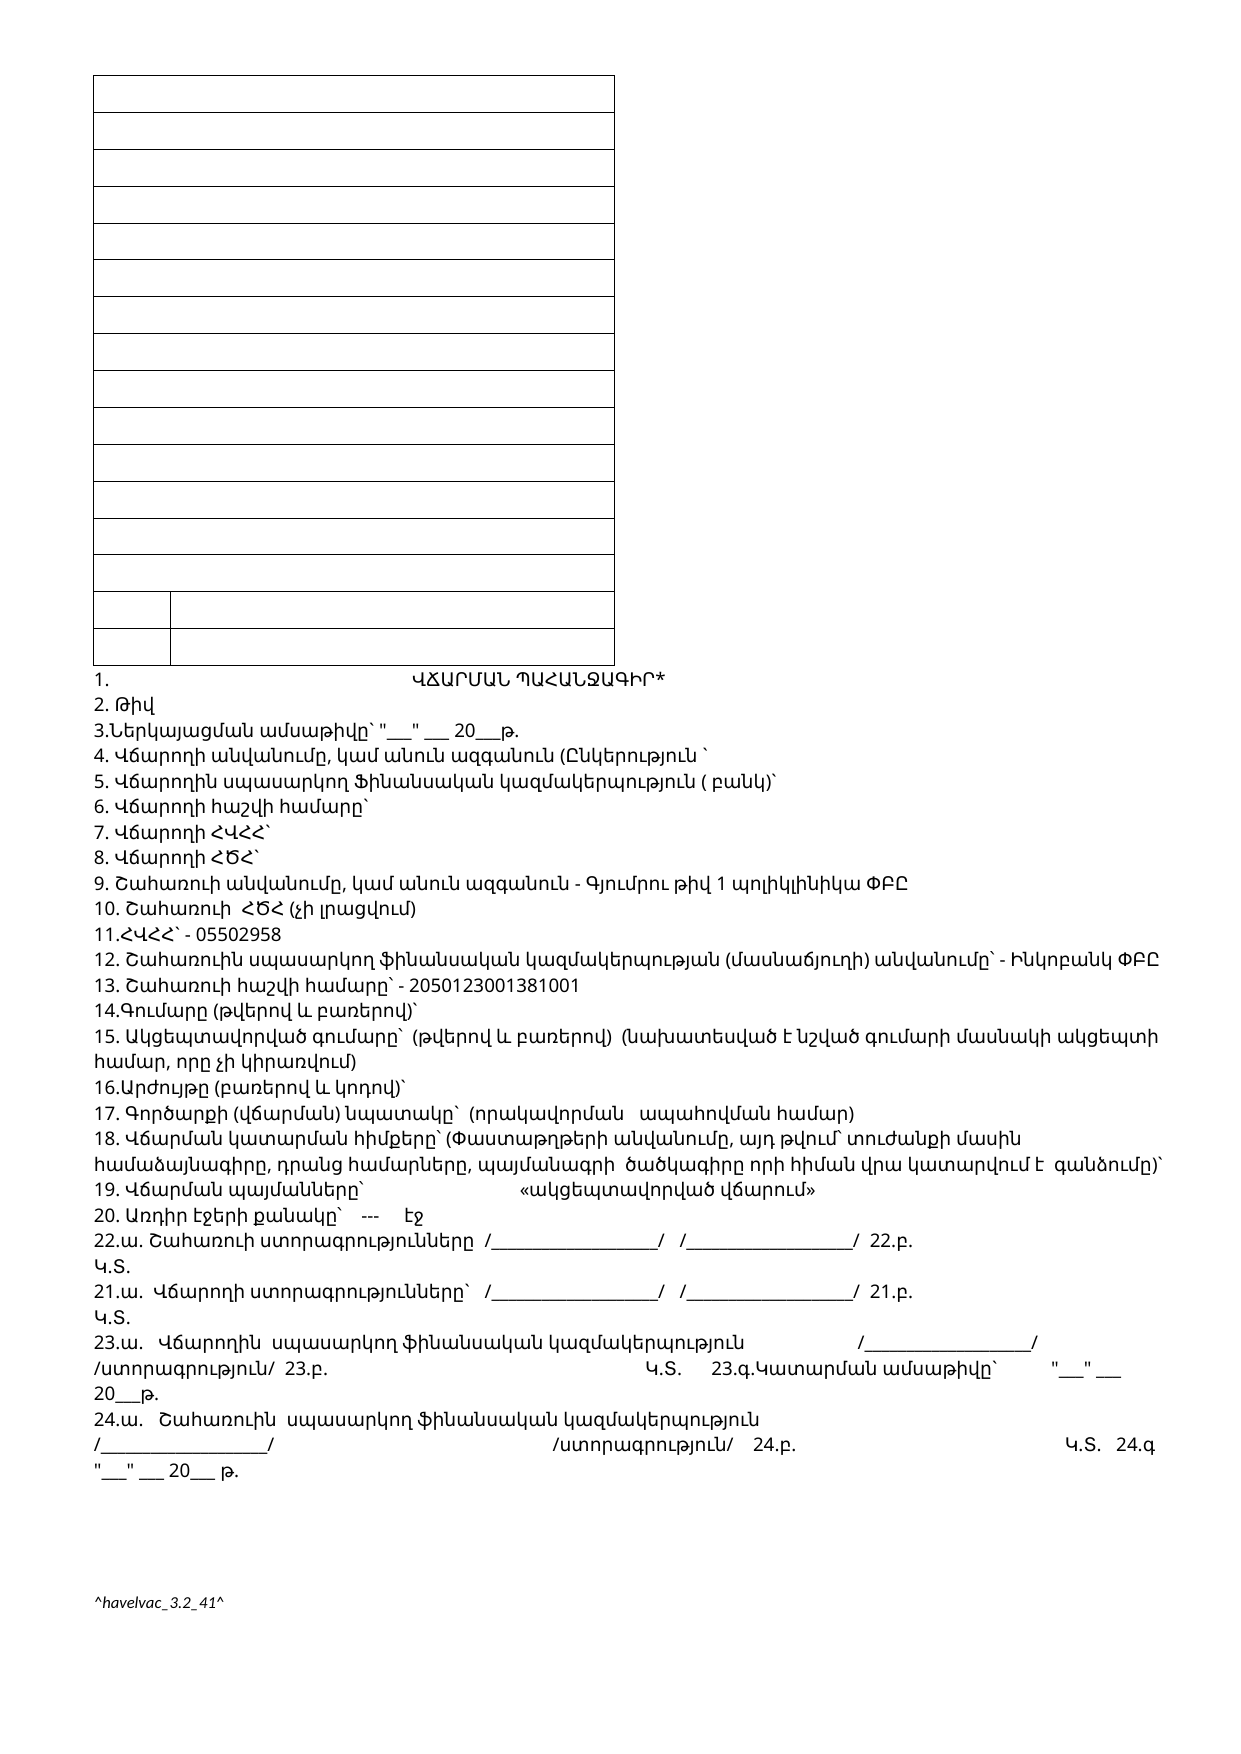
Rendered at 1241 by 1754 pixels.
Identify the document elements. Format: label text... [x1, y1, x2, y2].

text ^havelvac_3.2_41^ [94, 1593, 1171, 1613]
